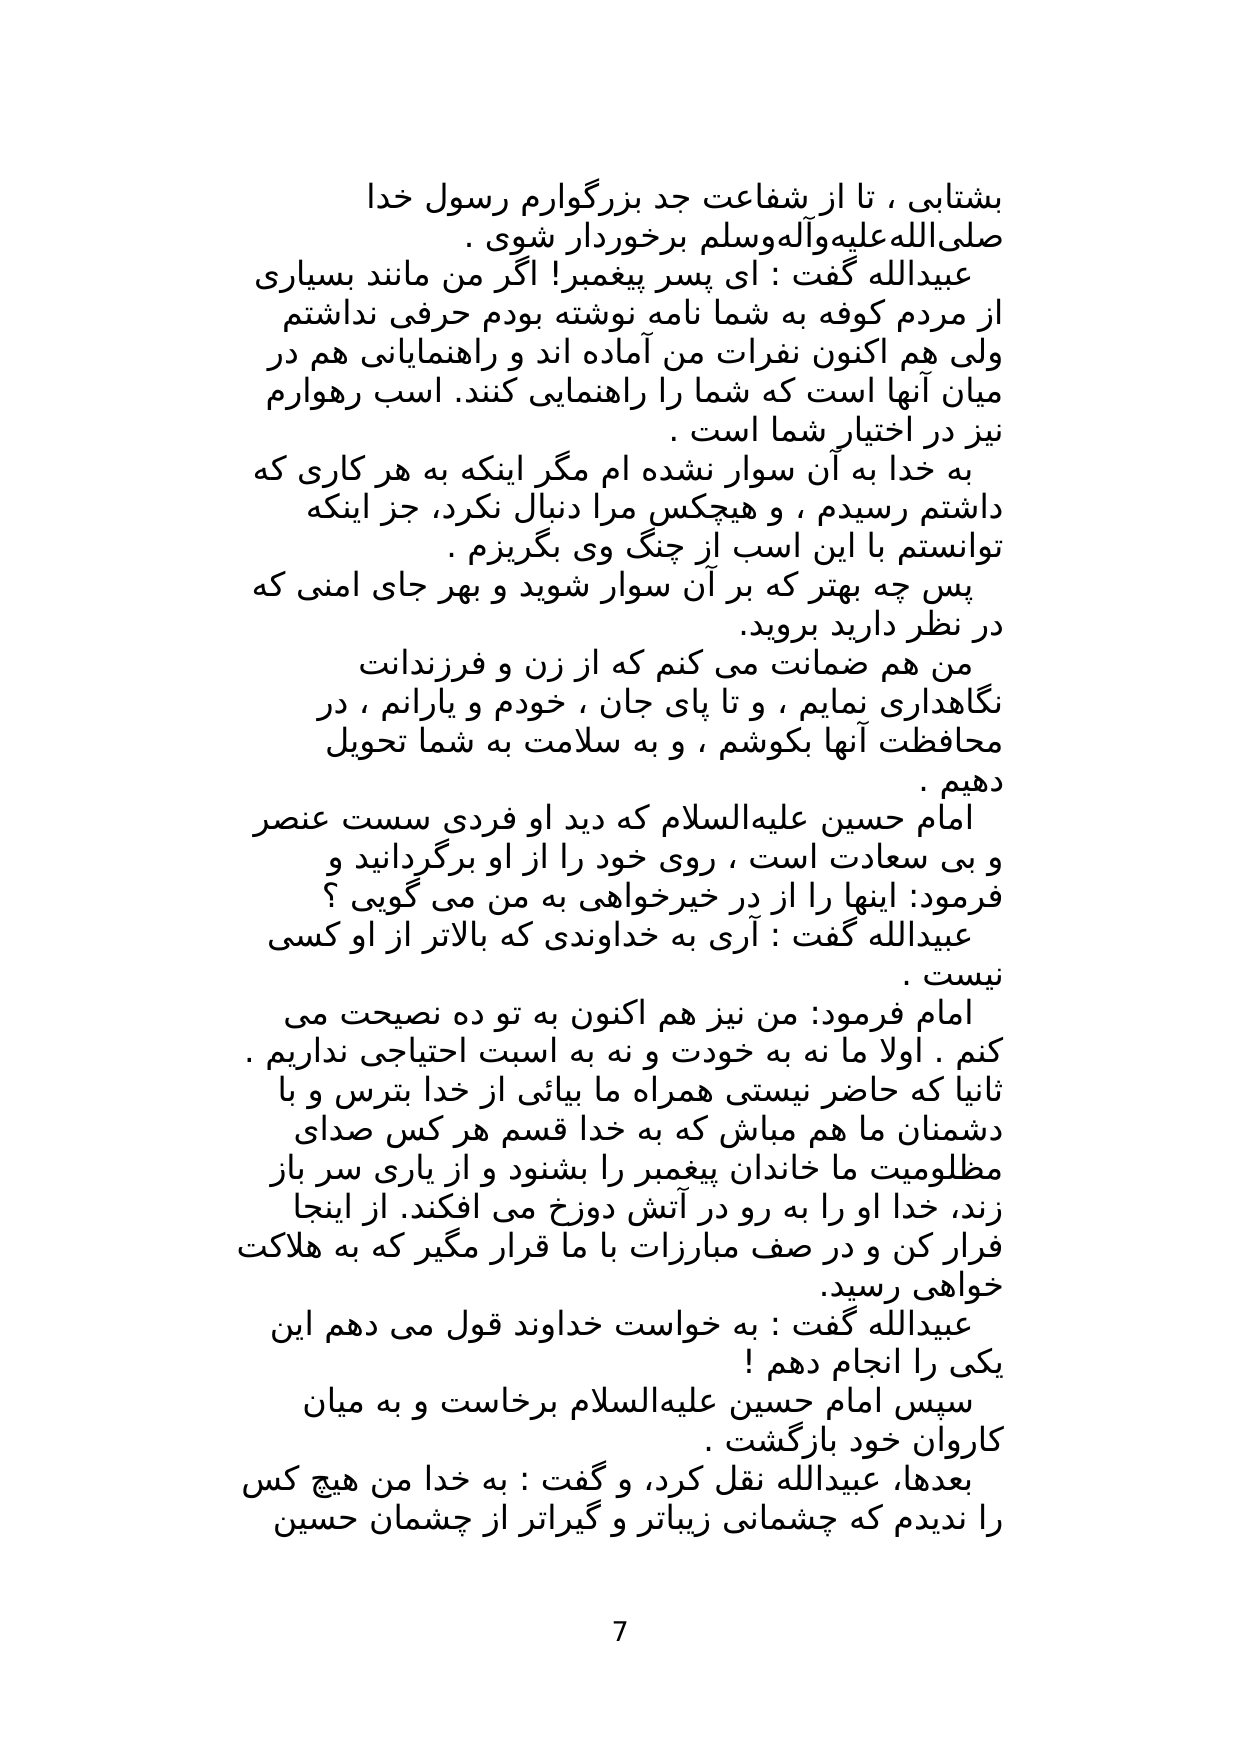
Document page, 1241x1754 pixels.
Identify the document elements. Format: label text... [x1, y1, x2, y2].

text من هم ضمانت مى كنم كه از زن و فرزندانت نگاهدارى نمايم ، و تا پاى جان ، خودم و يارانم ، در محافظت آنها بكوشم ، و به سلامت به شما تحويل دهيم . [236, 643, 1004, 799]
text امام حسين عليه‌السلام كه ديد او فردى سست عنصر و بى سعادت است ، روى خود را از او برگردانيد و فرمود: اينها را از در خيرخواهى به من مى گويى ؟ [236, 799, 1004, 915]
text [236, 1459, 1004, 1537]
text سپس امام حسين عليه‌السلام برخاست و به ميان كاروان خود بازگشت . [236, 1382, 1004, 1459]
text عبيدالله گفت : اى پسر پيغمبر! اگر من مانند بسيارى از مردم كوفه به شما نامه نوشته بودم حرفى نداشتم ولى هم اكنون نفرات من آماده اند و راهنمايانى هم در ميان آنها است كه شما را راهنمايى كنند. اسب رهوارم نيز در اختيار شما است . [236, 255, 1004, 449]
text عبيدالله گفت : به خواست خداوند قول مى دهم اين يكى را انجام دهم ! [236, 1304, 1004, 1382]
text پس چه بهتر كه بر آن سوار شويد و بهر جاى امنى كه در نظر داريد برويد. [236, 566, 1004, 643]
text امام فرمود: من نيز هم اكنون به تو ده نصيحت مى كنم . اولا ما نه به خودت و نه به اسبت احتياجى نداريم . ثانيا كه حاضر نيستى همراه ما بيائى از خدا بترس و با دشمنان ما هم مباش كه به خدا قسم هر كس صداى مظلوميت ما خاندان پيغمبر را بشنود و از يارى سر باز زند، خدا او را به رو در آتش دوزخ مى افكند. از اينجا فرار كن و در صف مبارزات با ما قرار مگير كه به هلاكت خواهى رسيد. [236, 993, 1004, 1304]
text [236, 177, 1004, 255]
text به خدا به آن سوار نشده ام مگر اينكه به هر كارى كه داشتم رسيدم ، و هيچكس مرا دنبال نكرد، جز اينكه توانستم با اين اسب از چنگ وى بگريزم . [236, 449, 1004, 566]
text عبيدالله گفت : آرى به خداوندى كه بالاتر از او كسى نيست . [236, 915, 1004, 993]
